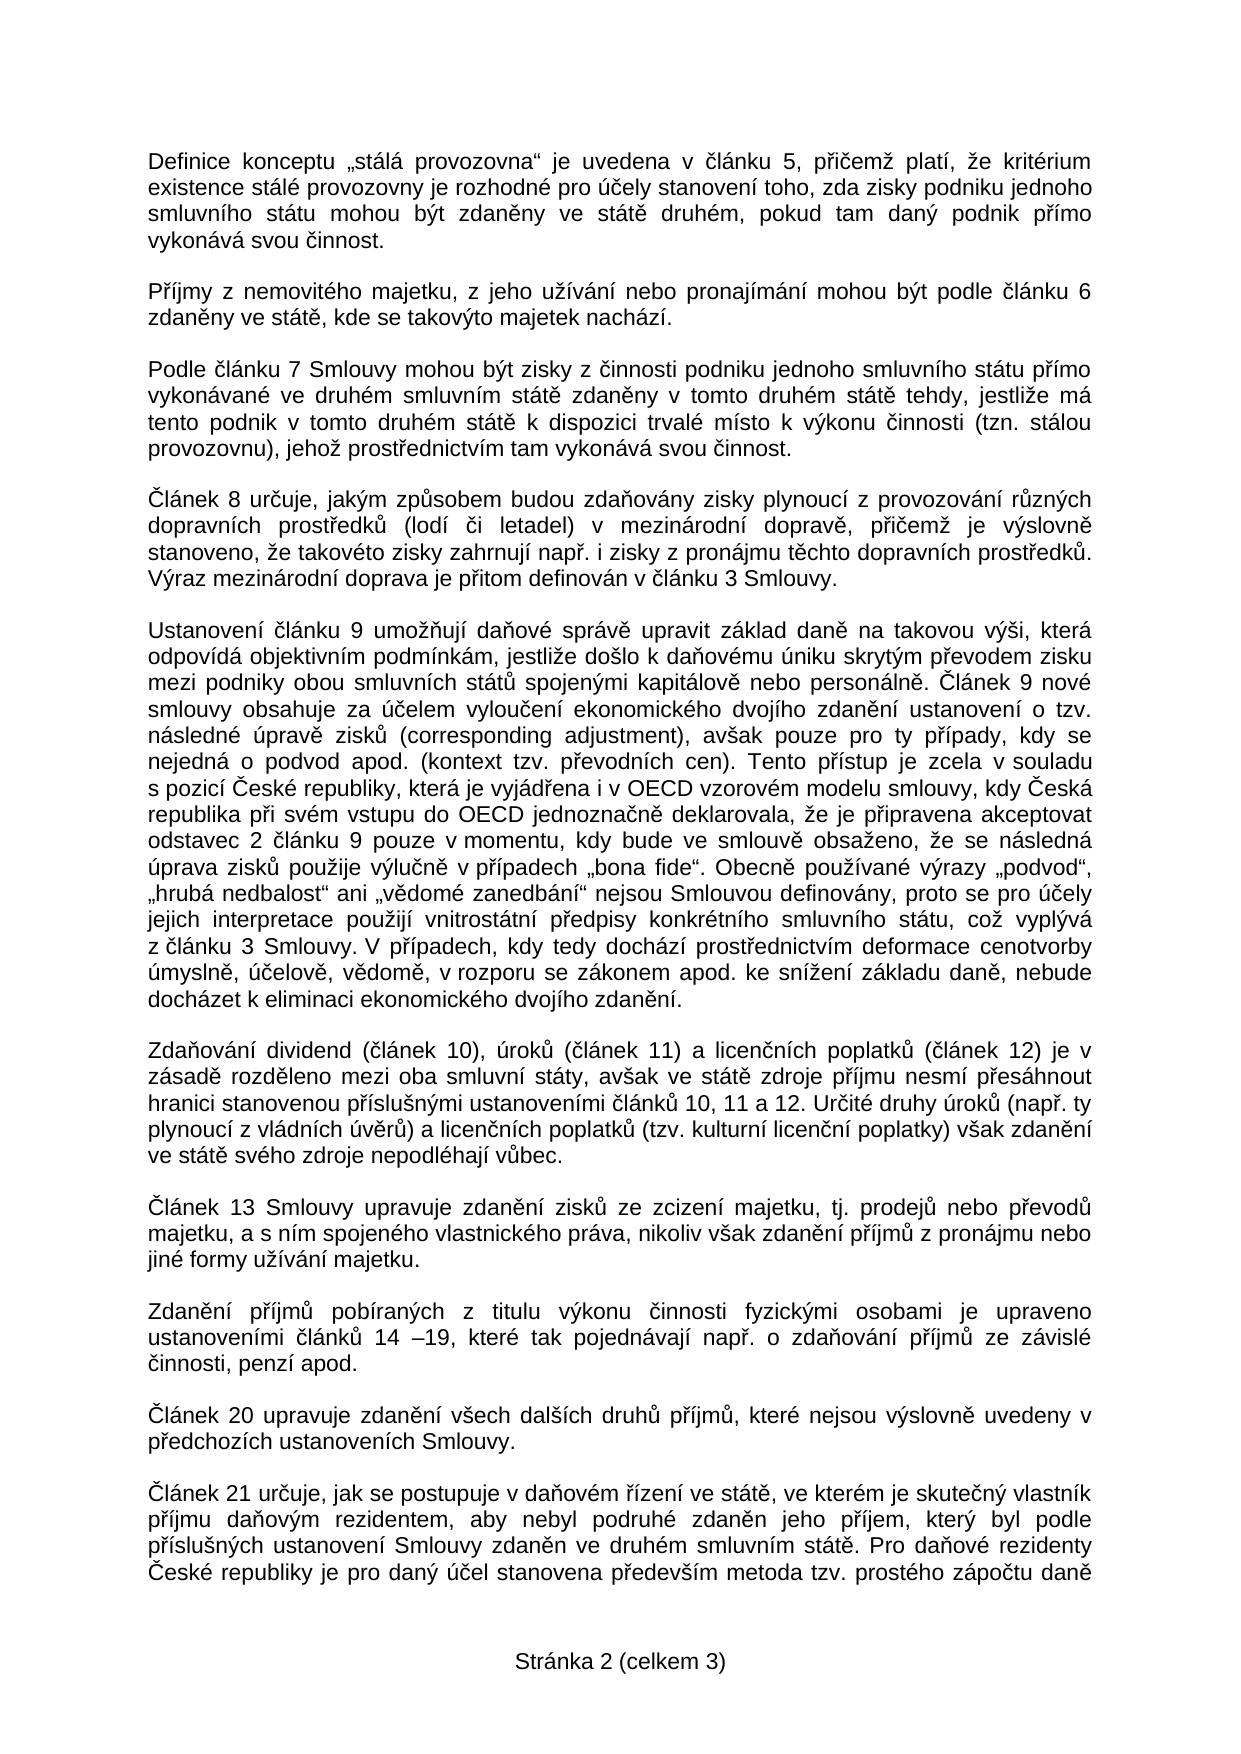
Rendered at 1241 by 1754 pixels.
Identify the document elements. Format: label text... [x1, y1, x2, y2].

text Článek 13 Smlouvy upravuje zdanění zisků ze zcizení majetku, tj. prodejů nebo převodů majetku, a s ním spojeného vlastnického práva, nikoliv však zdanění příjmů z pronájmu nebo jiné formy užívání majetku. [148, 1194, 1093, 1273]
text Podle článku 7 Smlouvy mohou být zisky z činnosti podniku jednoho smluvního státu přímo vykonávané ve druhém smluvním státě zdaněny v tomto druhém státě tehdy, jestliže má tento podnik v tomto druhém státě k dispozici trvalé místo k výkonu činnosti (tzn. stálou provozovnu), jehož prostřednictvím tam vykonává svou činnost. [148, 356, 1093, 461]
text Příjmy z nemovitého majetku, z jeho užívání nebo pronajímání mohou být podle článku 6 zdaněny ve státě, kde se takovýto majetek nachází. [148, 278, 1093, 331]
text Zdanění příjmů pobíraných z titulu výkonu činnosti fyzickými osobami je upraveno ustanoveními článků 14 –19, které tak pojednávají např. o zdaňování příjmů ze závislé činnosti, penzí apod. [148, 1298, 1093, 1377]
text Ustanovení článku 9 umožňují daňové správě upravit základ daně na takovou výši, která odpovídá objektivním podmínkám, jestliže došlo k daňovému úniku skrytým převodem zisku mezi podniky obou smluvních států spojenými kapitálově nebo personálně. Článek 9 nové smlouvy obsahuje za účelem vyloučení ekonomického dvojího zdanění ustanovení o tzv. následné úpravě zisků (corresponding adjustment), avšak pouze pro ty případy, kdy se nejedná o podvod apod. (kontext tzv. převodních cen). Tento přístup je zcela v souladu s pozicí České republiky, která je vyjádřena i v OECD vzorovém modelu smlouvy, kdy Česká republika při svém vstupu do OECD jednoznačně deklarovala, že je připravena akceptovat odstavec 2 článku 9 pouze v momentu, kdy bude ve smlouvě obsaženo, že se následná úprava zisků použije výlučně v případech „bona fide“. Obecně používané výrazy „podvod“, „hrubá nedbalost“ ani „vědomé zanedbání“ nejsou Smlouvou definovány, proto se pro účely jejich interpretace použijí vnitrostátní předpisy konkrétního smluvního státu, což vyplývá z článku 3 Smlouvy. V případech, kdy tedy dochází prostřednictvím deformace cenotvorby úmyslně, účelově, vědomě, v rozporu se zákonem apod. ke snížení základu daně, nebude docházet k eliminaci ekonomického dvojího zdanění. [148, 617, 1093, 1012]
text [148, 1479, 1093, 1585]
text Článek 20 upravuje zdanění všech dalších druhů příjmů, které nejsou výslovně uvedeny v předchozích ustanoveních Smlouvy. [148, 1402, 1093, 1454]
text Definice konceptu „stálá provozovna“ je uvedena v článku 5, přičemž platí, že kritérium existence stálé provozovny je rozhodné pro účely stanovení toho, zda zisky podniku jednoho smluvního státu mohou být zdaněny ve státě druhém, pokud tam daný podnik přímo vykonává svou činnost. [148, 148, 1093, 253]
text Zdaňování dividend (článek 10), úroků (článek 11) a licenčních poplatků (článek 12) je v zásadě rozděleno mezi oba smluvní státy, avšak ve státě zdroje příjmu nesmí přesáhnout hranici stanovenou příslušnými ustanoveními článků 10, 11 a 12. Určité druhy úroků (např. ty plynoucí z vládních úvěrů) a licenčních poplatků (tzv. kulturní licenční poplatky) však zdanění ve státě svého zdroje nepodléhají vůbec. [148, 1037, 1093, 1169]
text Článek 8 určuje, jakým způsobem budou zdaňovány zisky plynoucí z provozování různých dopravních prostředků (lodí či letadel) v mezinárodní dopravě, přičemž je výslovně stanoveno, že takovéto zisky zahrnují např. i zisky z pronájmu těchto dopravních prostředků. Výraz mezinárodní doprava je přitom definován v článku 3 Smlouvy. [148, 486, 1093, 592]
